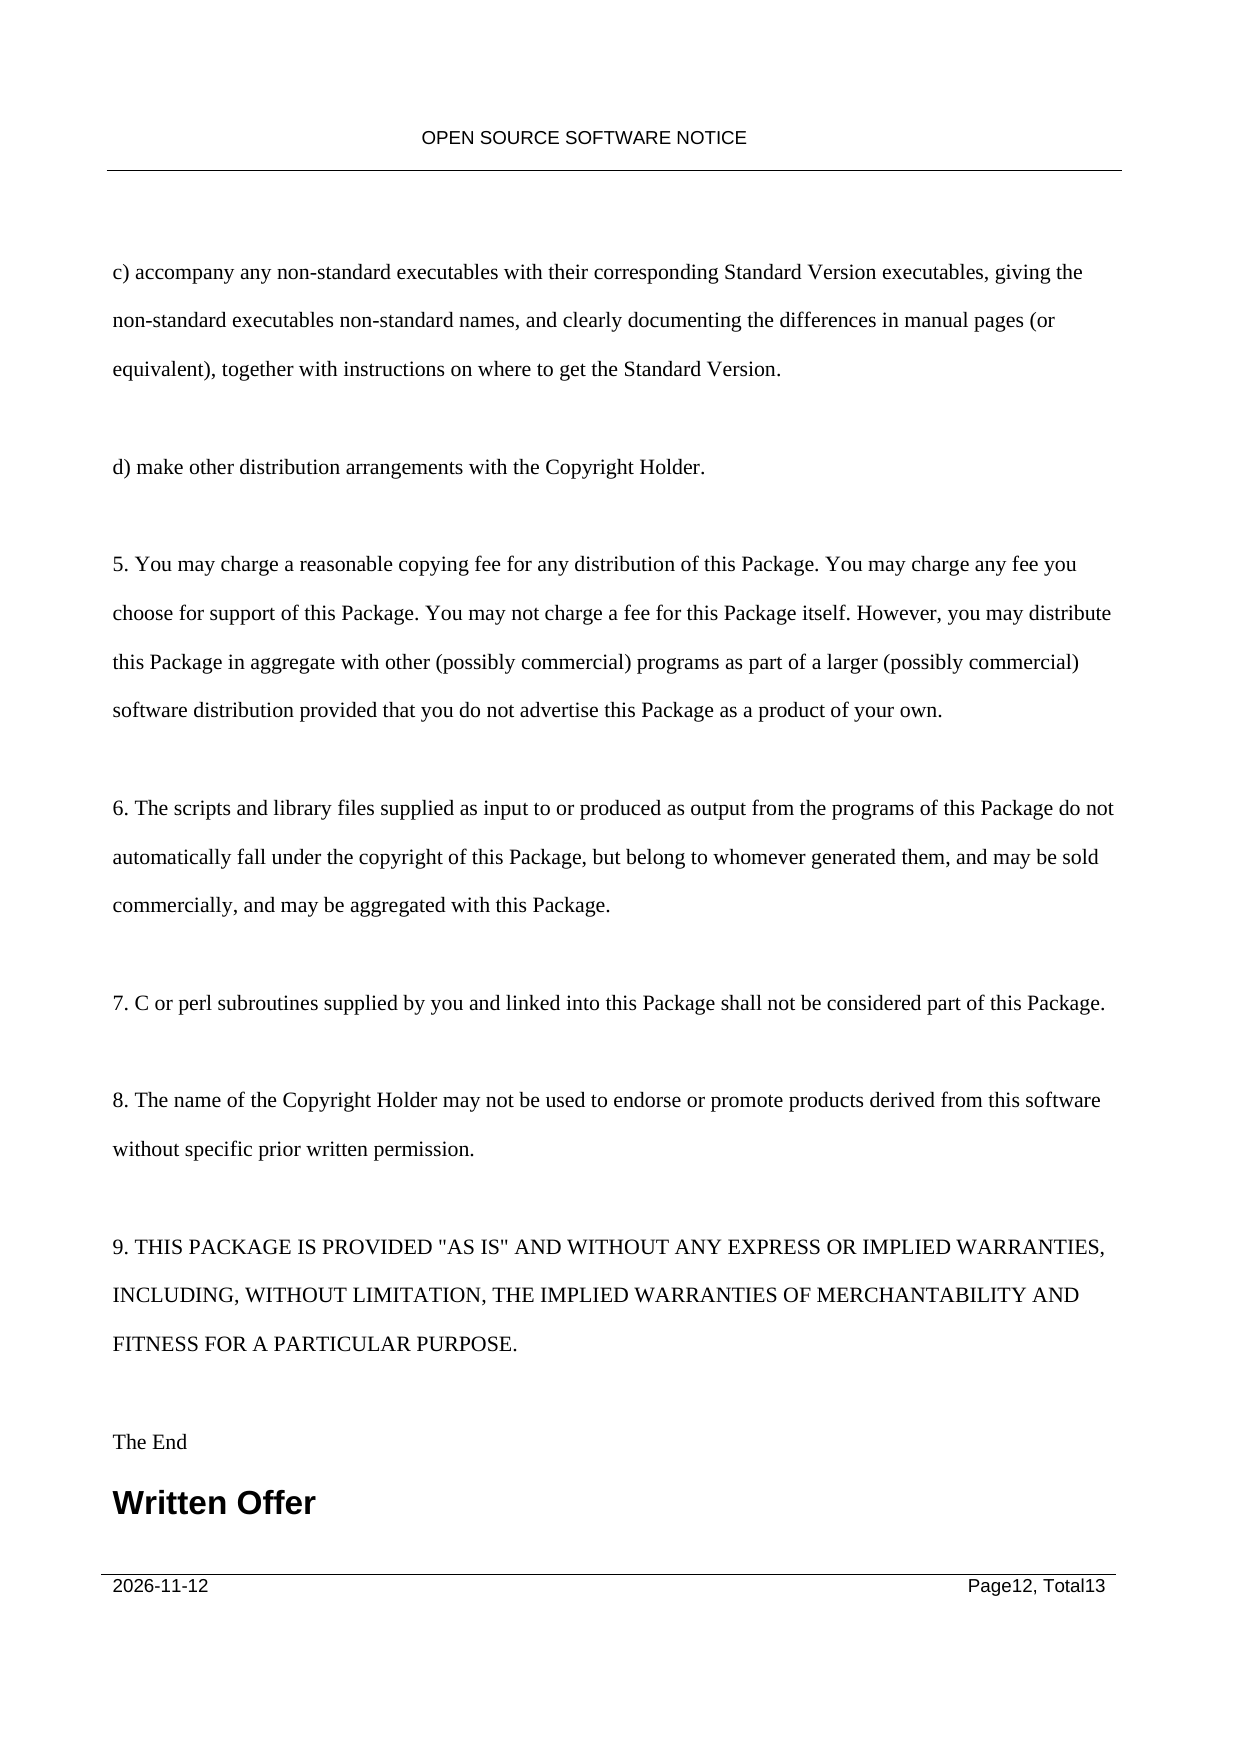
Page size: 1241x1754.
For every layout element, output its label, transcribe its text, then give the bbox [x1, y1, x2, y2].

text Written Offer [112, 1470, 1128, 1535]
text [112, 206, 1128, 1458]
